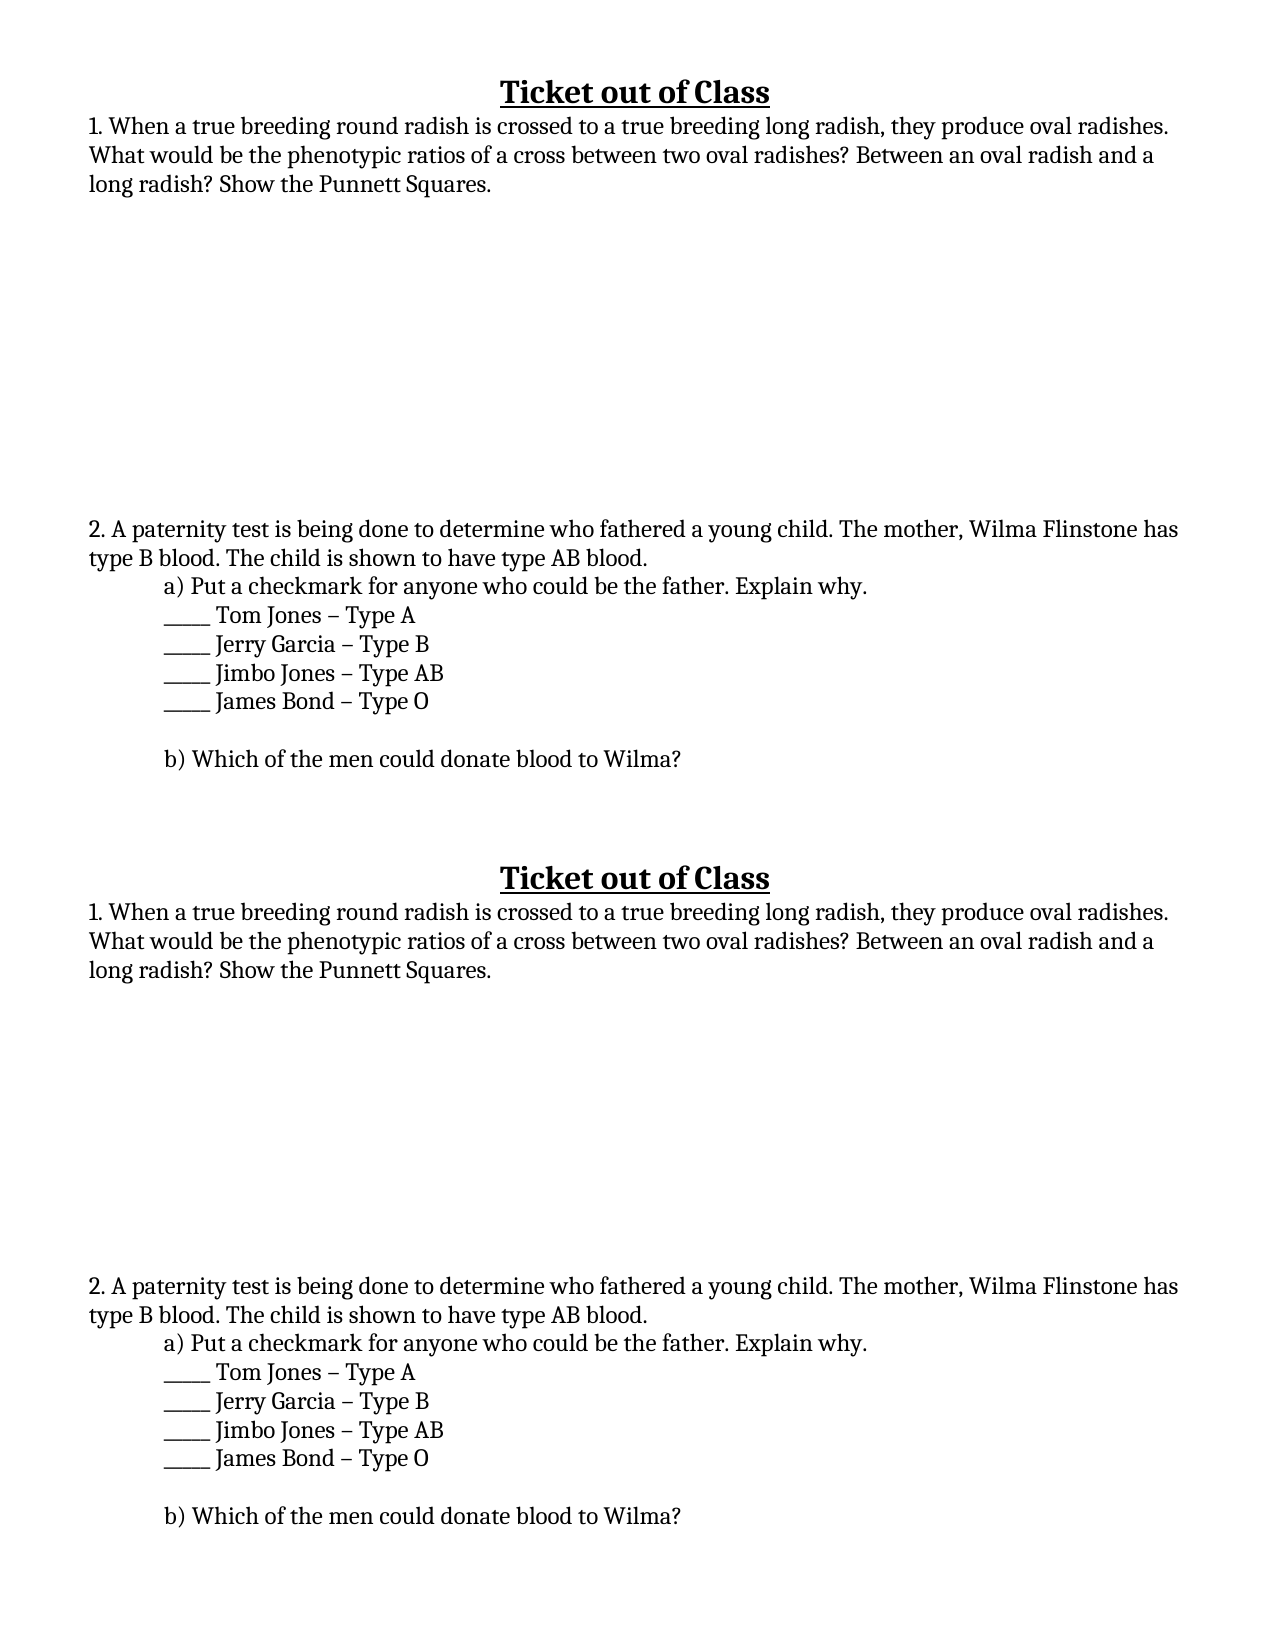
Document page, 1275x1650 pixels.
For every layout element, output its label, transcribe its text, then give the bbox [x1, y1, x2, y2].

text _____ Tom Jones – Type A [89, 601, 1181, 630]
text 1. When a true breeding round radish is crossed to a true breeding long radish, they produce oval radishes. What would be the phenotypic ratios of a cross between two oval radishes? Between an oval radish and a long radish? Show the Punnett Squares. [89, 112, 1181, 198]
text Ticket out of Class [89, 860, 1181, 898]
text _____ Tom Jones – Type A [89, 1358, 1181, 1387]
text b) Which of the men could donate blood to Wilma? [89, 745, 1181, 773]
text a) Put a checkmark for anyone who could be the father. Explain why. [89, 572, 1181, 601]
text _____ Jerry Garcia – Type B [89, 630, 1181, 658]
text 1. When a true breeding round radish is crossed to a true breeding long radish, they produce oval radishes. What would be the phenotypic ratios of a cross between two oval radishes? Between an oval radish and a long radish? Show the Punnett Squares. [89, 898, 1181, 984]
text 2. A paternity test is being done to determine who fathered a young child. The mother, Wilma Flinstone has type B blood. The child is shown to have type AB blood. [89, 515, 1181, 572]
text _____ James Bond – Type O [89, 687, 1181, 716]
text a) Put a checkmark for anyone who could be the father. Explain why. [89, 1329, 1181, 1358]
text 2. A paternity test is being done to determine who fathered a young child. The mother, Wilma Flinstone has type B blood. The child is shown to have type AB blood. [89, 1272, 1181, 1329]
text _____ Jimbo Jones – Type AB [89, 658, 1181, 687]
text b) Which of the men could donate blood to Wilma? [89, 1502, 1181, 1531]
text _____ James Bond – Type O [89, 1444, 1181, 1473]
text _____ Jimbo Jones – Type AB [89, 1416, 1181, 1444]
text _____ Jerry Garcia – Type B [89, 1387, 1181, 1416]
text Ticket out of Class [89, 74, 1181, 112]
